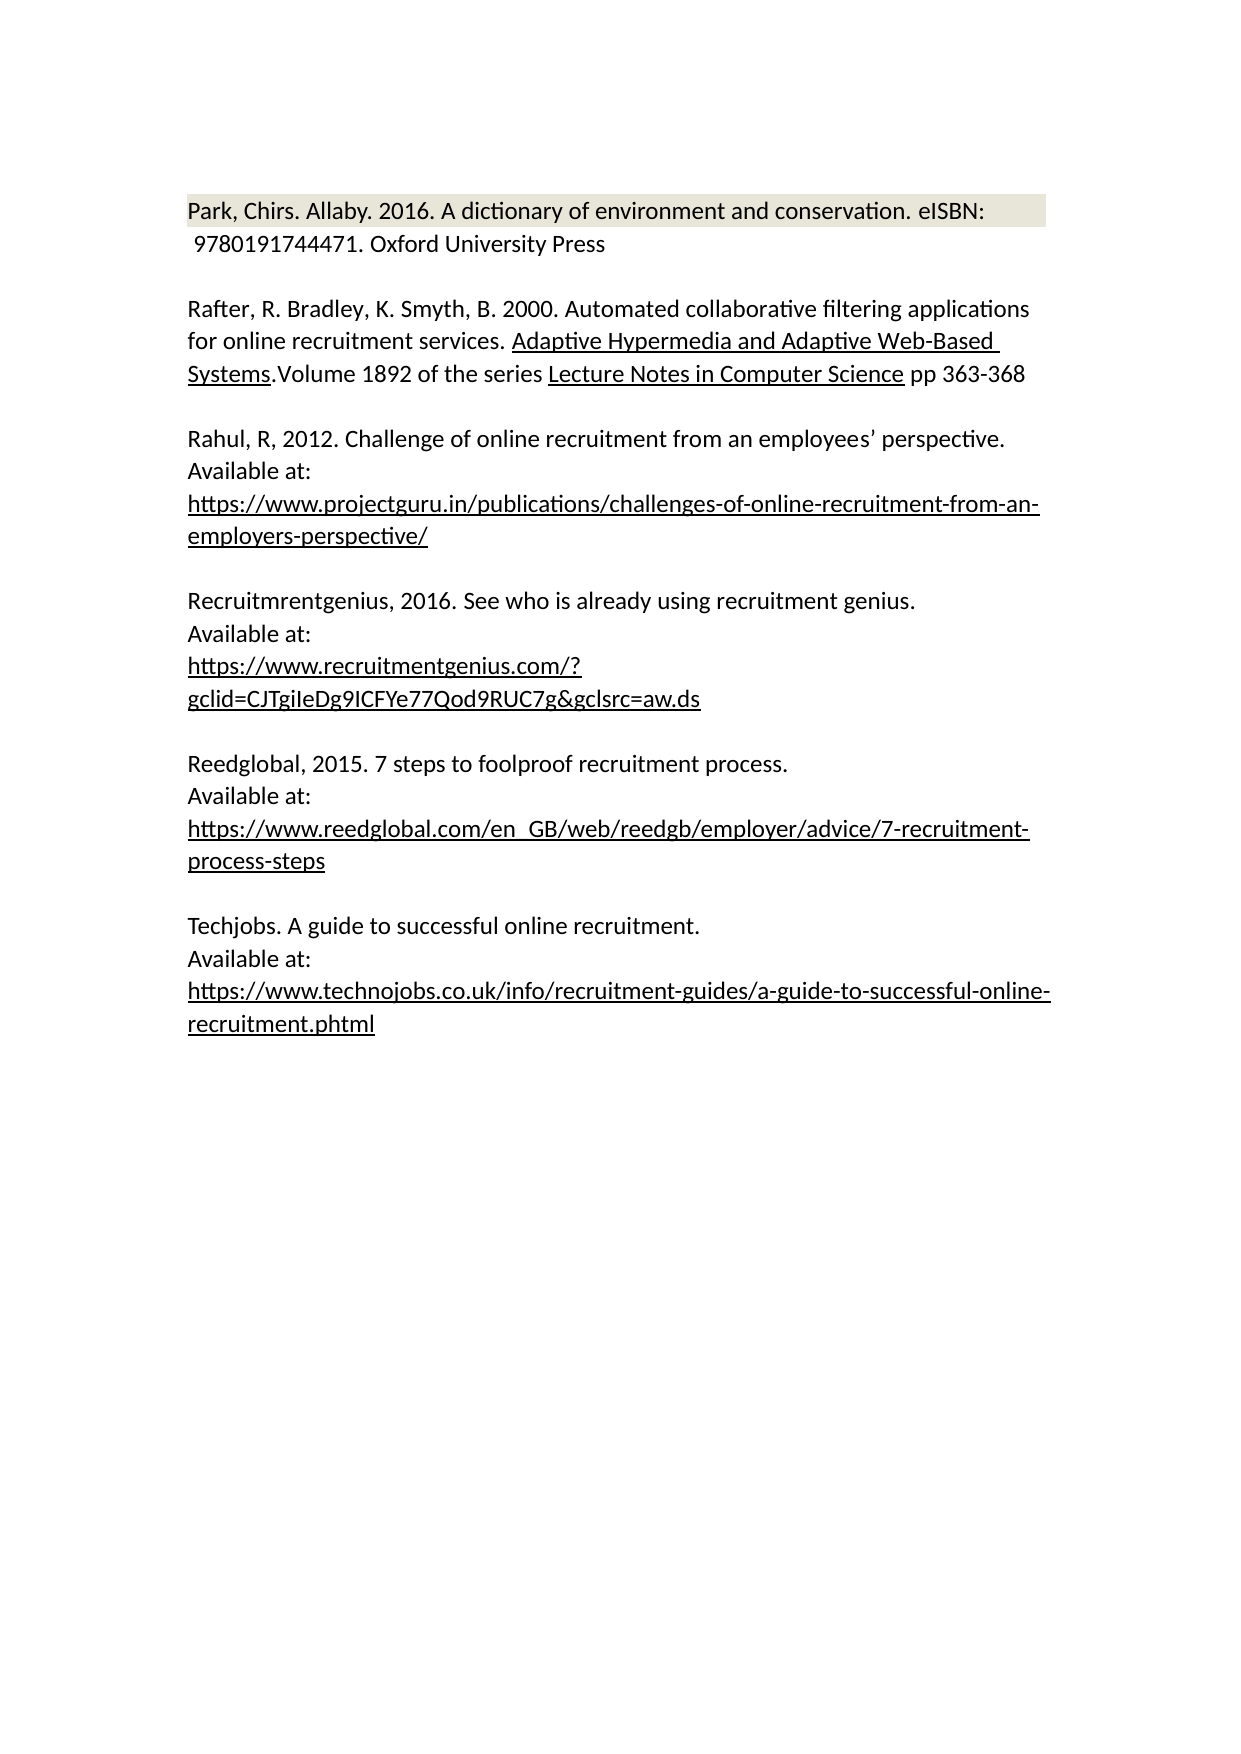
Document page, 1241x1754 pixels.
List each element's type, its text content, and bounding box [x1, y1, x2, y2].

text https://www.recruitmentgenius.com/?gclid=CJTgiIeDg9ICFYe77Qod9RUC7g&gclsrc=aw.ds [187, 649, 1053, 714]
text 9780191744471. Oxford University Press [187, 227, 1053, 259]
text Reedglobal, 2015. 7 steps to foolproof recruitment process. [187, 747, 1053, 779]
text https://www.reedglobal.com/en_GB/web/reedgb/employer/advice/7-recruitment-process-steps [187, 812, 1053, 877]
title Recruitmrentgenius, 2016. See who is already using recruitment genius. [187, 584, 1053, 617]
text Techjobs. A guide to successful online recruitment. [187, 909, 1053, 942]
text Available at: [187, 454, 1053, 487]
text Available at: [187, 942, 1053, 974]
title Rahul, R, 2012. Challenge of online recruitment from an employees’ perspective. [187, 422, 1053, 454]
text https://www.projectguru.in/publications/challenges-of-online-recruitment-from-an-employers-perspective/ [187, 487, 1053, 552]
text Available at: [187, 779, 1053, 812]
text Available at: [187, 617, 1053, 649]
text https://www.technojobs.co.uk/info/recruitment-guides/a-guide-to-successful-online-recruitment.phtml [187, 974, 1053, 1039]
text Park, Chirs. Allaby. 2016. A dictionary of environment and conservation. eISBN: [187, 194, 1046, 227]
title Rafter, R. Bradley, K. Smyth, B. 2000. Automated collaborative filtering applications for online recruitment services. Adaptive Hypermedia and Adaptive Web-Based Systems.Volume 1892 of the series Lecture Notes in Computer Science pp 363-368 [187, 292, 1053, 389]
